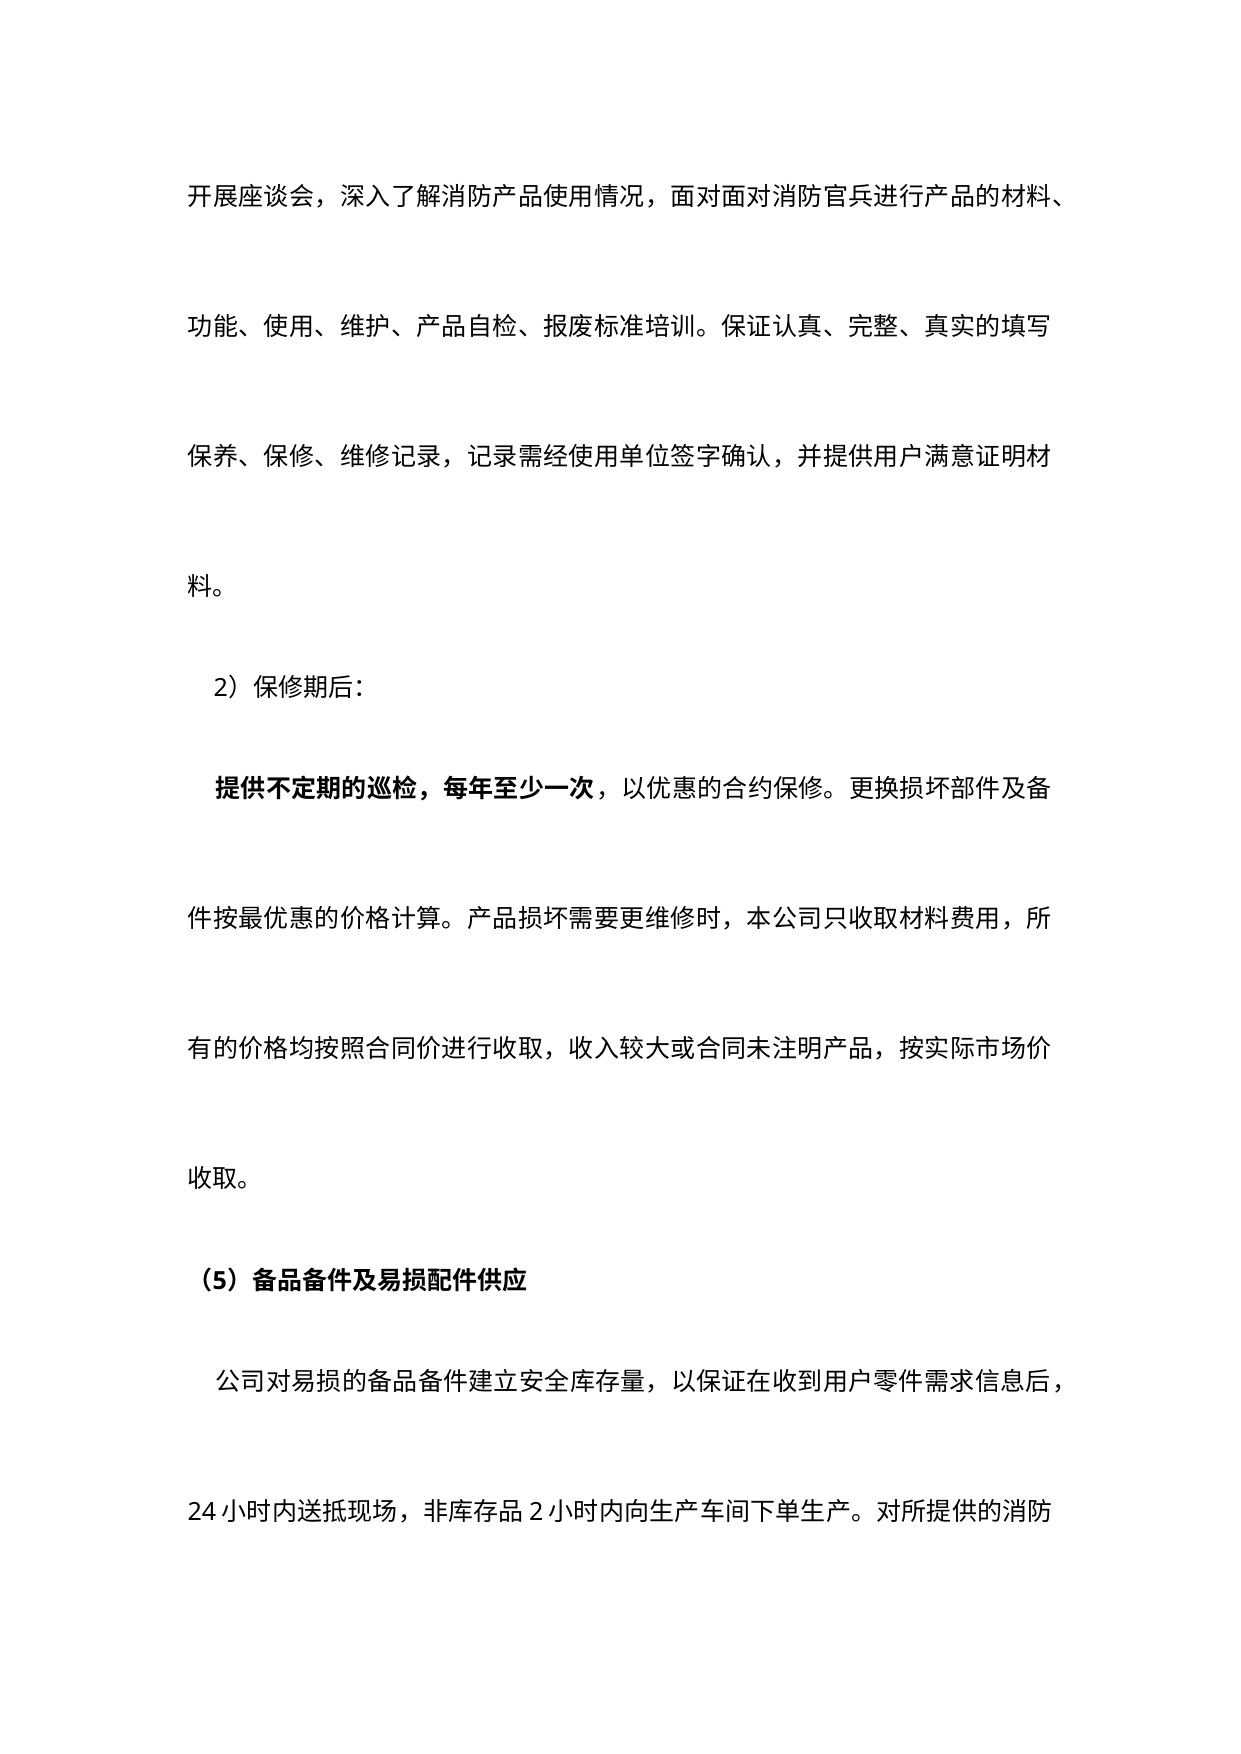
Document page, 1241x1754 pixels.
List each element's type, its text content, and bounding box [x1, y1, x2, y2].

text （5）备品备件及易损配件供应 [187, 1246, 1053, 1311]
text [187, 1347, 1053, 1542]
text 2）保修期后： [187, 653, 1053, 718]
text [187, 162, 1053, 617]
text 提供不定期的巡检，每年至少一次，以优惠的合约保修。更换损坏部件及备件按最优惠的价格计算。产品损坏需要更维修时，本公司只收取材料费用，所有的价格均按照合同价进行收取，收入较大或合同未注明产品，按实际市场价收取。 [187, 754, 1053, 1209]
